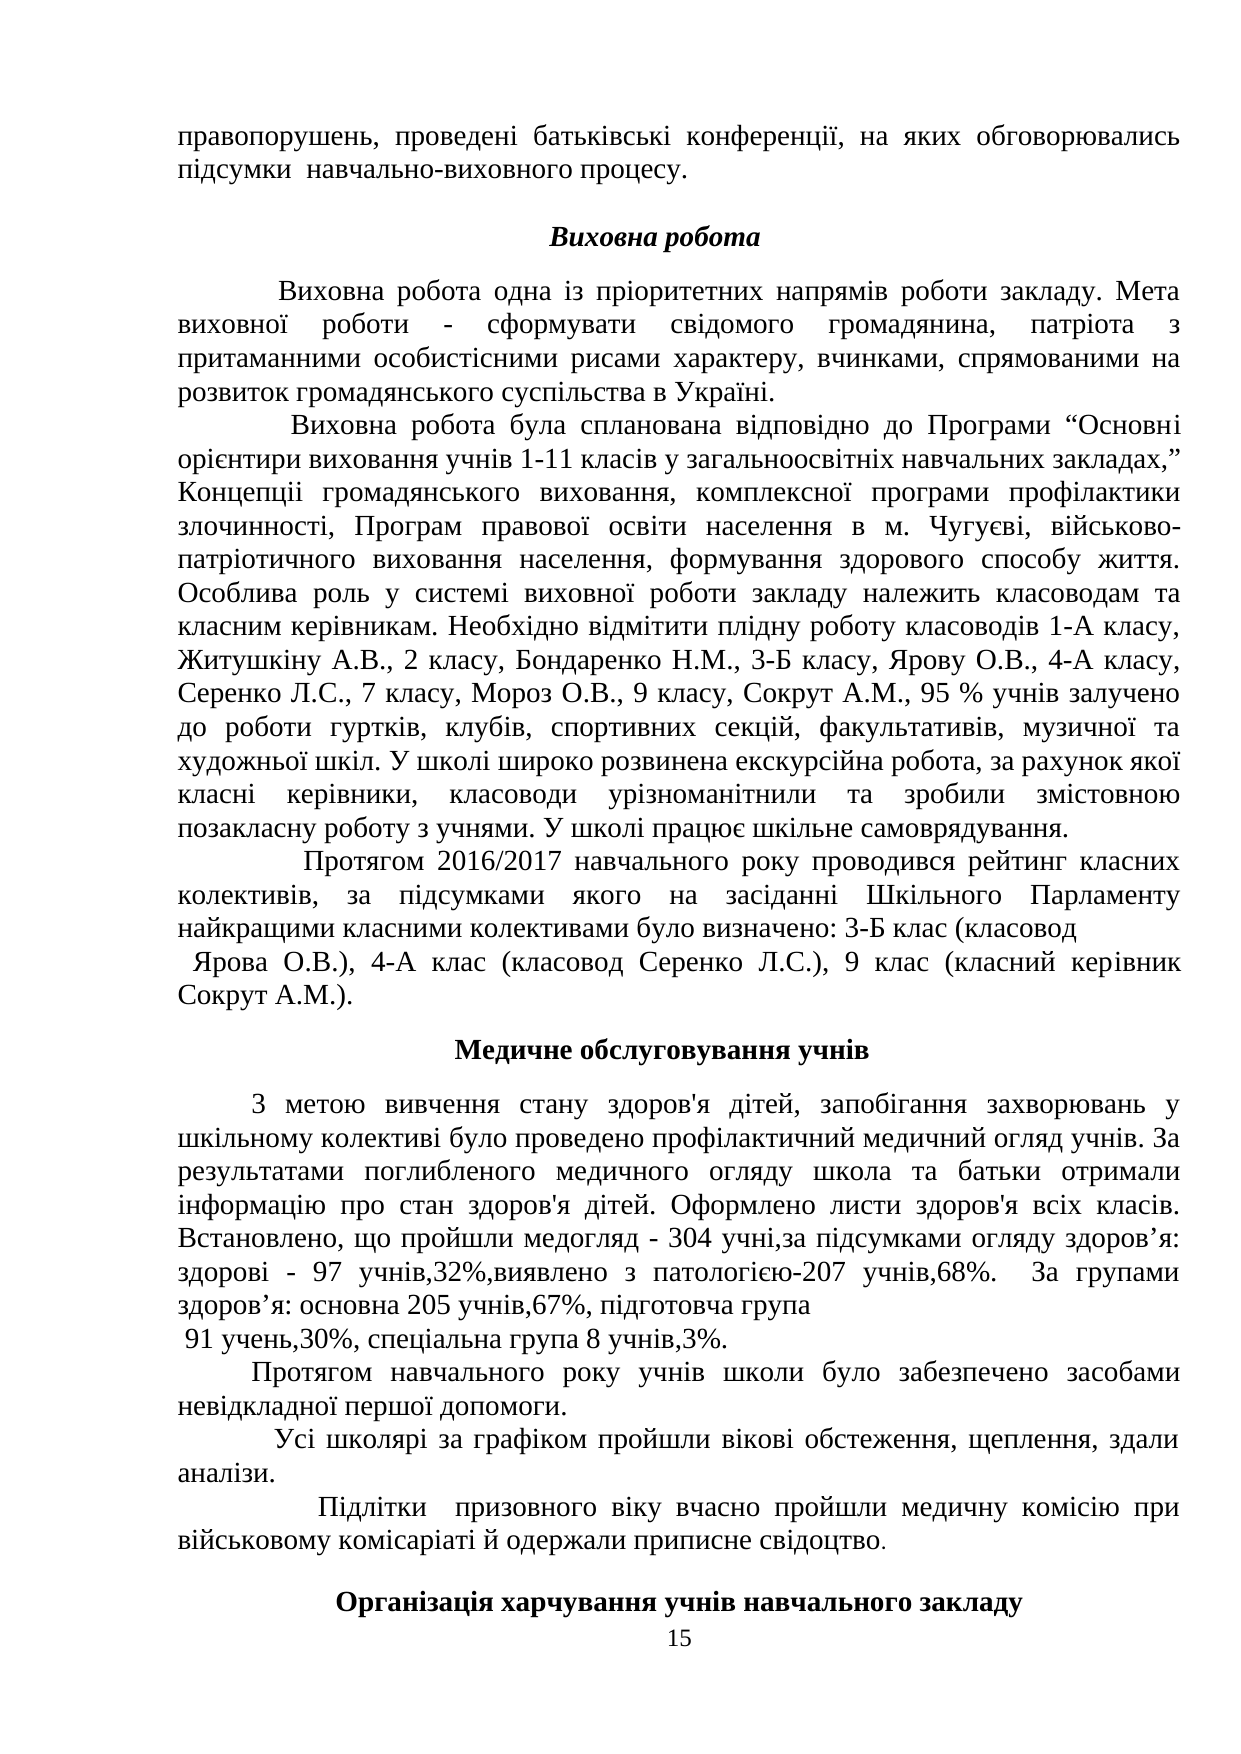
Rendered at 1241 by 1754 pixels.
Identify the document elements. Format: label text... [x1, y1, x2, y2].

list Виховна робота одна із пріоритетних напрямів роботи закладу. Мета виховної роботи - сформувати свідомого громадянина, патріота з притаманними особистісними рисами характеру, вчинками, спрямованими на розвиток громадянського суспільства в Україні. [177, 273, 1181, 407]
text Протягом навчального року учнів школи було забезпечено засобами невідкладної першої допомоги. [177, 1354, 1181, 1422]
text 3 метою вивчення стану здоров'я дітей, запобігання захворювань у шкільному колективі було проведено профілактичний медичний огляд учнів. За результатами поглибленого медичного огляду школа та батьки отримали інформацію про стан здоров'я дітей. Оформлено листи здоров'я всіх класів. Встановлено, що пройшли медогляд - 304 учні,за підсумками огляду здоров’я: здорові - 97 учнів,32%,виявлено з патологією-207 учнів,68%. За групами здоров’я: основна 205 учнів,67%, підготовча група [177, 1086, 1181, 1321]
text Усі школярі за графіком пройшли вікові обстеження, щеплення, здали аналізи. [177, 1422, 1181, 1489]
text 91 учень,30%, спеціальна група 8 учнів,3%. [177, 1321, 1181, 1354]
text Виховна робота [177, 219, 1181, 252]
text Підлітки призовного віку вчасно пройшли медичну комісію при військовому комісаріаті й одержали приписне свідоцтво. [177, 1489, 1181, 1556]
text Організація харчування учнів навчального закладу [177, 1584, 1181, 1617]
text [177, 118, 1181, 185]
text Медичне обслуговування учнів [177, 1032, 1181, 1065]
list Ярова О.В.), 4-А клас (класовод Серенко Л.С.), 9 клас (класний керiвник Сокрут А.М.). [177, 944, 1181, 1011]
list Протягом 2016/2017 навчального року проводився рейтинг класних колективів, за підсумками якого на засіданні Шкільного Парламенту найкращими класними колективами було визначено: 3-Б клас (класовод [177, 843, 1181, 944]
list Виховна робота була спланована відповідно до Програми “Основнi орiєнтири виховання учнiв 1-11 класiв у загальноосвiтнiх навчальних закладах,” Концепцiі громадянського виховання, комплексної програми профілактики злочинностi, Програм правової освiти населення в м. Чугуєвi, вiйськово-патрiотичного виховання населення, формування здорового способу життя. Особлива роль у системі виховної роботи закладу належить класоводам та класним керівникам. Необхідно відмітити плідну роботу класоводів 1-А класу, Житушкіну А.В., 2 класу, Бондаренко Н.М., 3-Б класу, Ярову О.В., 4-А класу, Серенко Л.С., 7 класу, Мороз О.В., 9 класу, Сокрут А.М., 95 % учнів залучено до роботи гуртків, клубів, спортивних секцій, факультативів, музичної та художньої шкіл. У школі широко розвинена екскурсійна робота, за рахунок якої класні керівники, класоводи урізноманітнили та зробили змістовною позакласну роботу з учнями. У школі працює шкільне самоврядування. [177, 407, 1181, 843]
